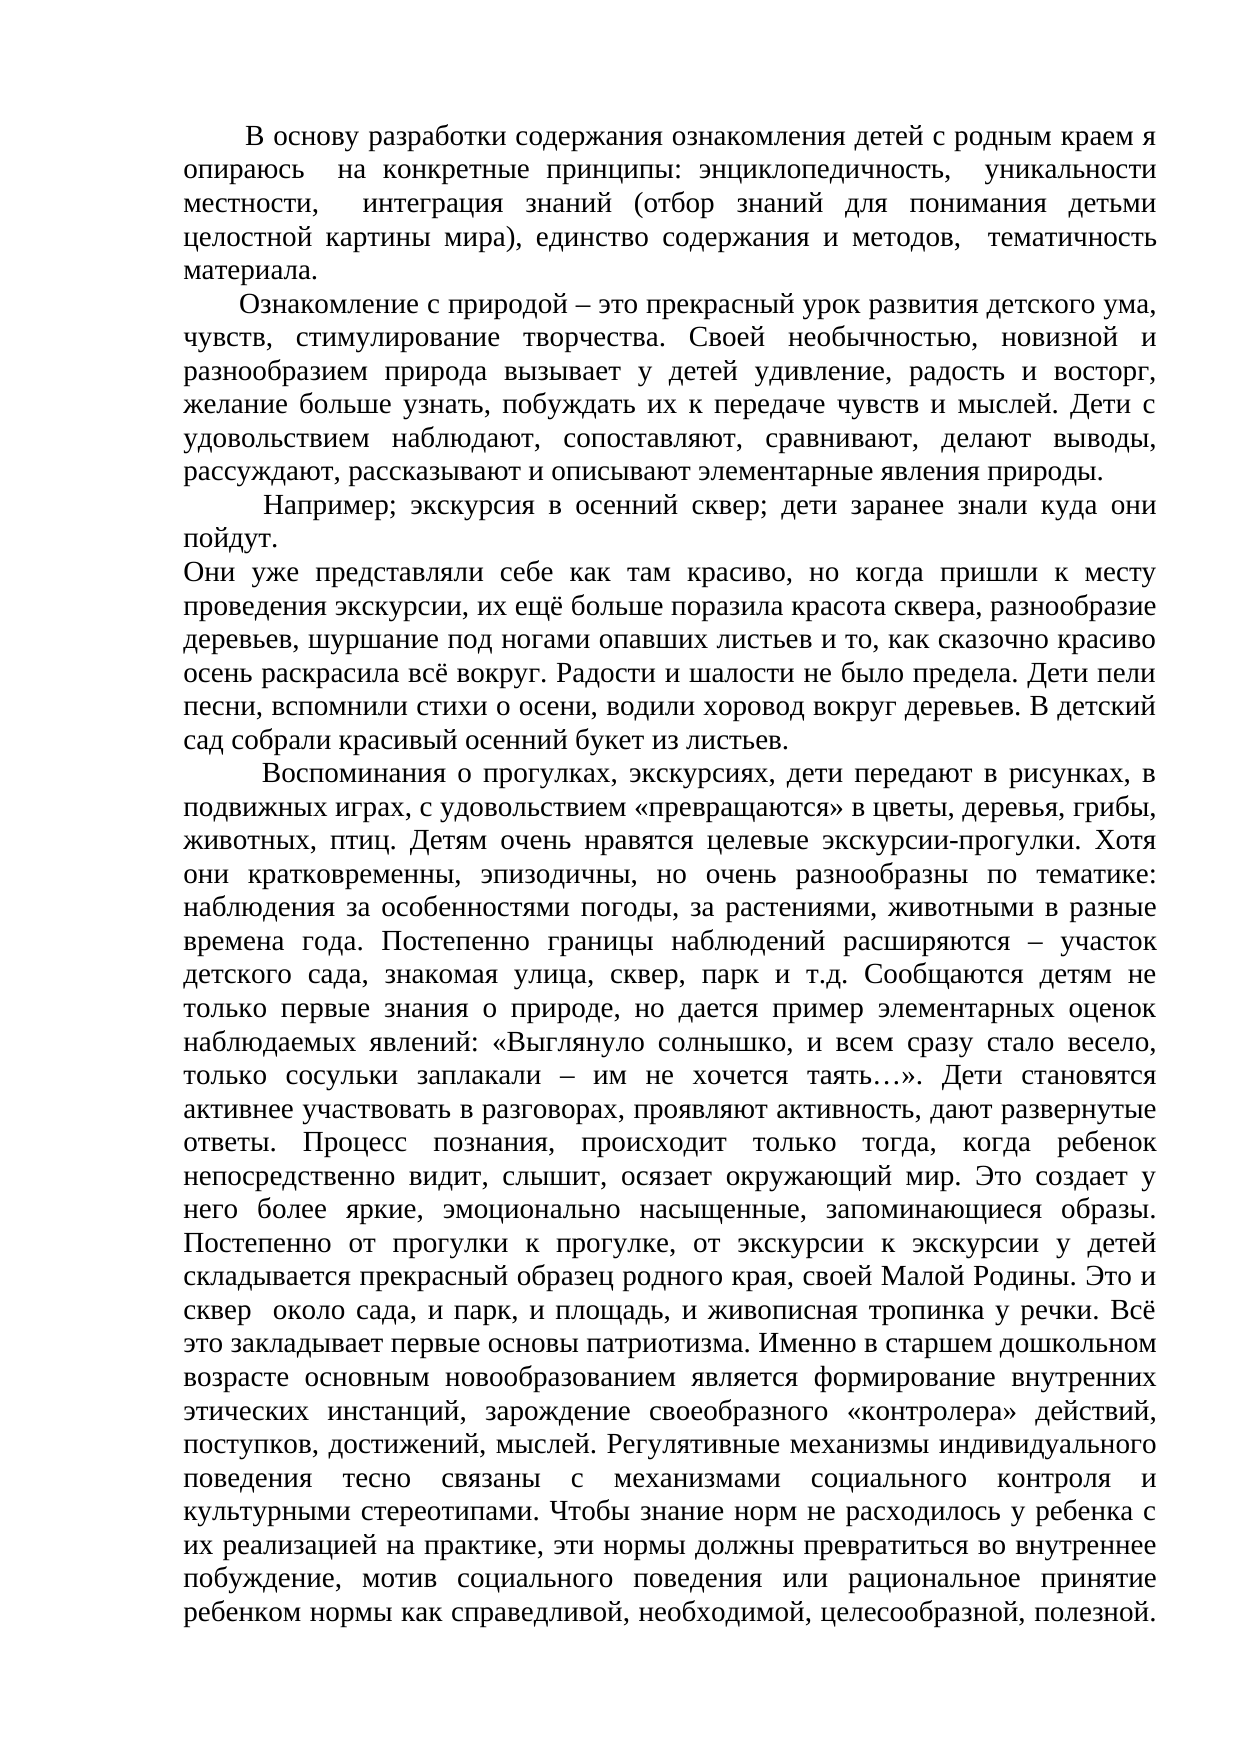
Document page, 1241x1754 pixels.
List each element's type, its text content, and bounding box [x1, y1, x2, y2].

text Они уже представляли себе как там красиво, но когда пришли к месту проведения экскурсии, их ещё больше поразила красота сквера, разнообразие деревьев, шуршание под ногами опавших листьев и то, как сказочно красиво осень раскрасила всё вокруг. Радости и шалости не было предела. Дети пели песни, вспомнили стихи о осени, водили хоровод вокруг деревьев. В детский сад собрали красивый осенний букет из листьев. [177, 554, 1152, 755]
text В основу разработки содержания ознакомления детей с родным краем я опираюсь на конкретные принципы: энциклопедичность, уникальности местности, интеграция знаний (отбор знаний для понимания детьми целостной картины мира), единство содержания и методов, тематичность материала. [177, 118, 1152, 286]
text Например; экскурсия в осенний сквер; дети заранее знали куда они пойдут. [177, 487, 1152, 554]
text Ознакомление с природой – это прекрасный урок развития детского ума, чувств, стимулирование творчества. Своей необычностью, новизной и разнообразием природа вызывает у детей удивление, радость и восторг, желание больше узнать, побуждать их к передаче чувств и мыслей. Дети с удовольствием наблюдают, сопоставляют, сравнивают, делают выводы, рассуждают, рассказывают и описывают элементарные явления природы. [177, 286, 1152, 487]
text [177, 755, 1152, 1627]
